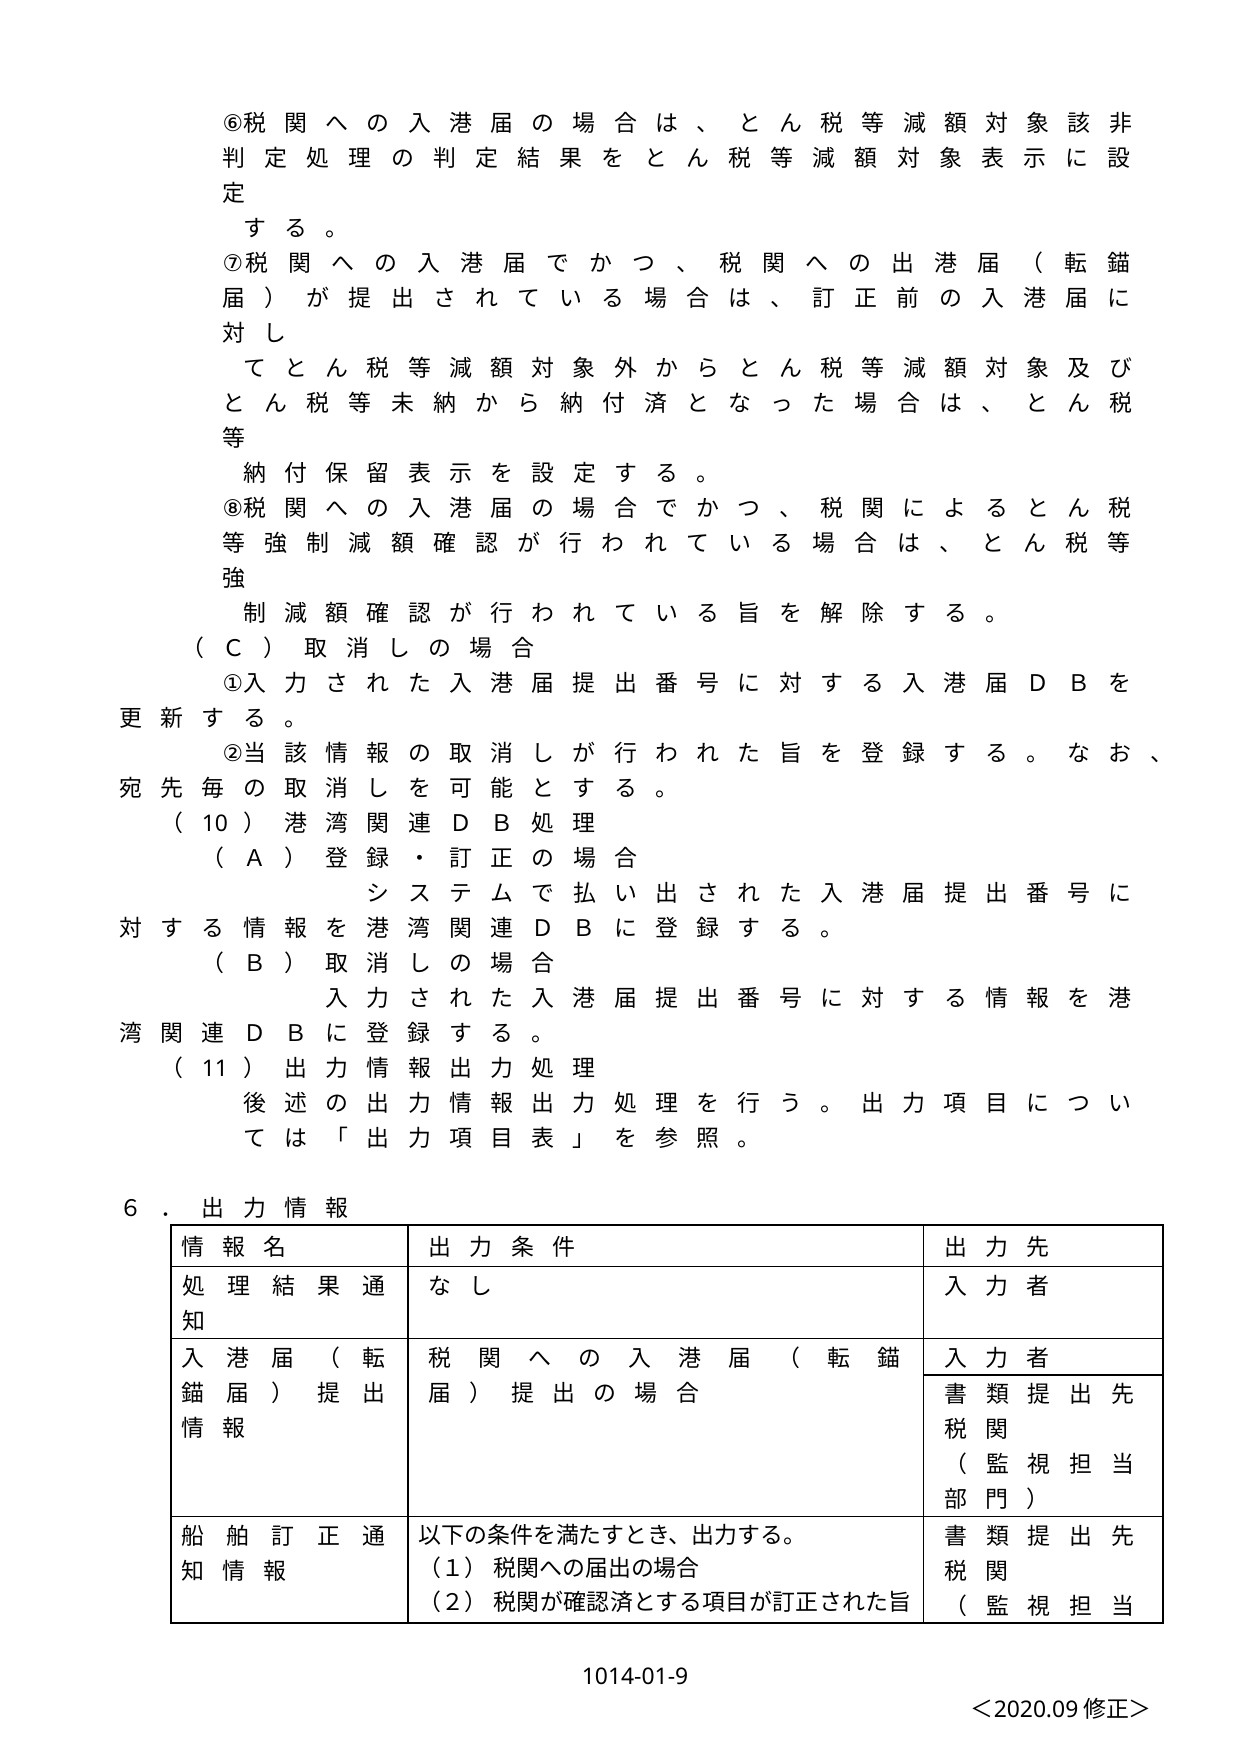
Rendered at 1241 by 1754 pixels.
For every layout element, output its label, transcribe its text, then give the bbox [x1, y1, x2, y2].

table_cell 書類提出先税関 （監視担当部門） [924, 1517, 1162, 1622]
table_cell 入力者 [924, 1267, 1162, 1337]
subtitle ６．出力情報 [119, 1189, 1150, 1224]
text システムで払い出された入港届提出番号に対する情報を港湾関連ＤＢに登録する。 [119, 874, 1150, 944]
text する。 [202, 209, 1150, 244]
table_header 出力条件 [409, 1226, 923, 1266]
table_cell 処理結果通知 [172, 1267, 407, 1337]
text （Ｃ）取消しの場合 [119, 629, 1150, 664]
text （11）出力情報出力処理 [119, 1049, 1150, 1084]
text 納付保留表示を設定する。 [202, 454, 1150, 489]
text （Ｂ）取消しの場合 [119, 944, 1150, 979]
text ⑧税関への入港届の場合でかつ、税関によるとん税等強制減額確認が行われている場合は、とん税等強 [202, 489, 1150, 594]
text てとん税等減額対象外からとん税等減額対象及びとん税等未納から納付済となった場合は、とん税等 [202, 349, 1150, 454]
text 後述の出力情報出力処理を行う。出力項目については「出力項目表」を参照。 [223, 1084, 1150, 1154]
table_cell 入力者 [924, 1339, 1162, 1374]
text ⑦税関への入港届でかつ、税関への出港届（転錨届）が提出されている場合は、訂正前の入港届に対し [202, 244, 1150, 349]
table_cell 船舶訂正通知情報 [172, 1517, 407, 1622]
table_header 出力先 [924, 1226, 1162, 1266]
table_cell 税関への入港届（転錨届）提出の場合 [409, 1339, 923, 1516]
table_cell なし [409, 1267, 923, 1337]
text （10）港湾関連ＤＢ処理 [119, 804, 1150, 839]
text ①入力された入港届提出番号に対する入港届ＤＢを更新する。 [119, 664, 1150, 734]
text 入力された入港届提出番号に対する情報を港湾関連ＤＢに登録する。 [119, 979, 1150, 1049]
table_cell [409, 1517, 923, 1622]
table_cell 書類提出先税関 （監視担当部門） [924, 1376, 1162, 1516]
text （Ａ）登録・訂正の場合 [119, 839, 1150, 874]
table_header 情報名 [172, 1226, 407, 1266]
text 制減額確認が行われている旨を解除する。 [202, 594, 1150, 629]
text ⑥税関への入港届の場合は、とん税等減額対象該非判定処理の判定結果をとん税等減額対象表示に設定 [202, 104, 1150, 209]
table_cell 入港届（転錨届）提出情報 [172, 1339, 407, 1516]
text ②当該情報の取消しが行われた旨を登録する。なお、宛先毎の取消しを可能とする。 [119, 734, 1150, 804]
